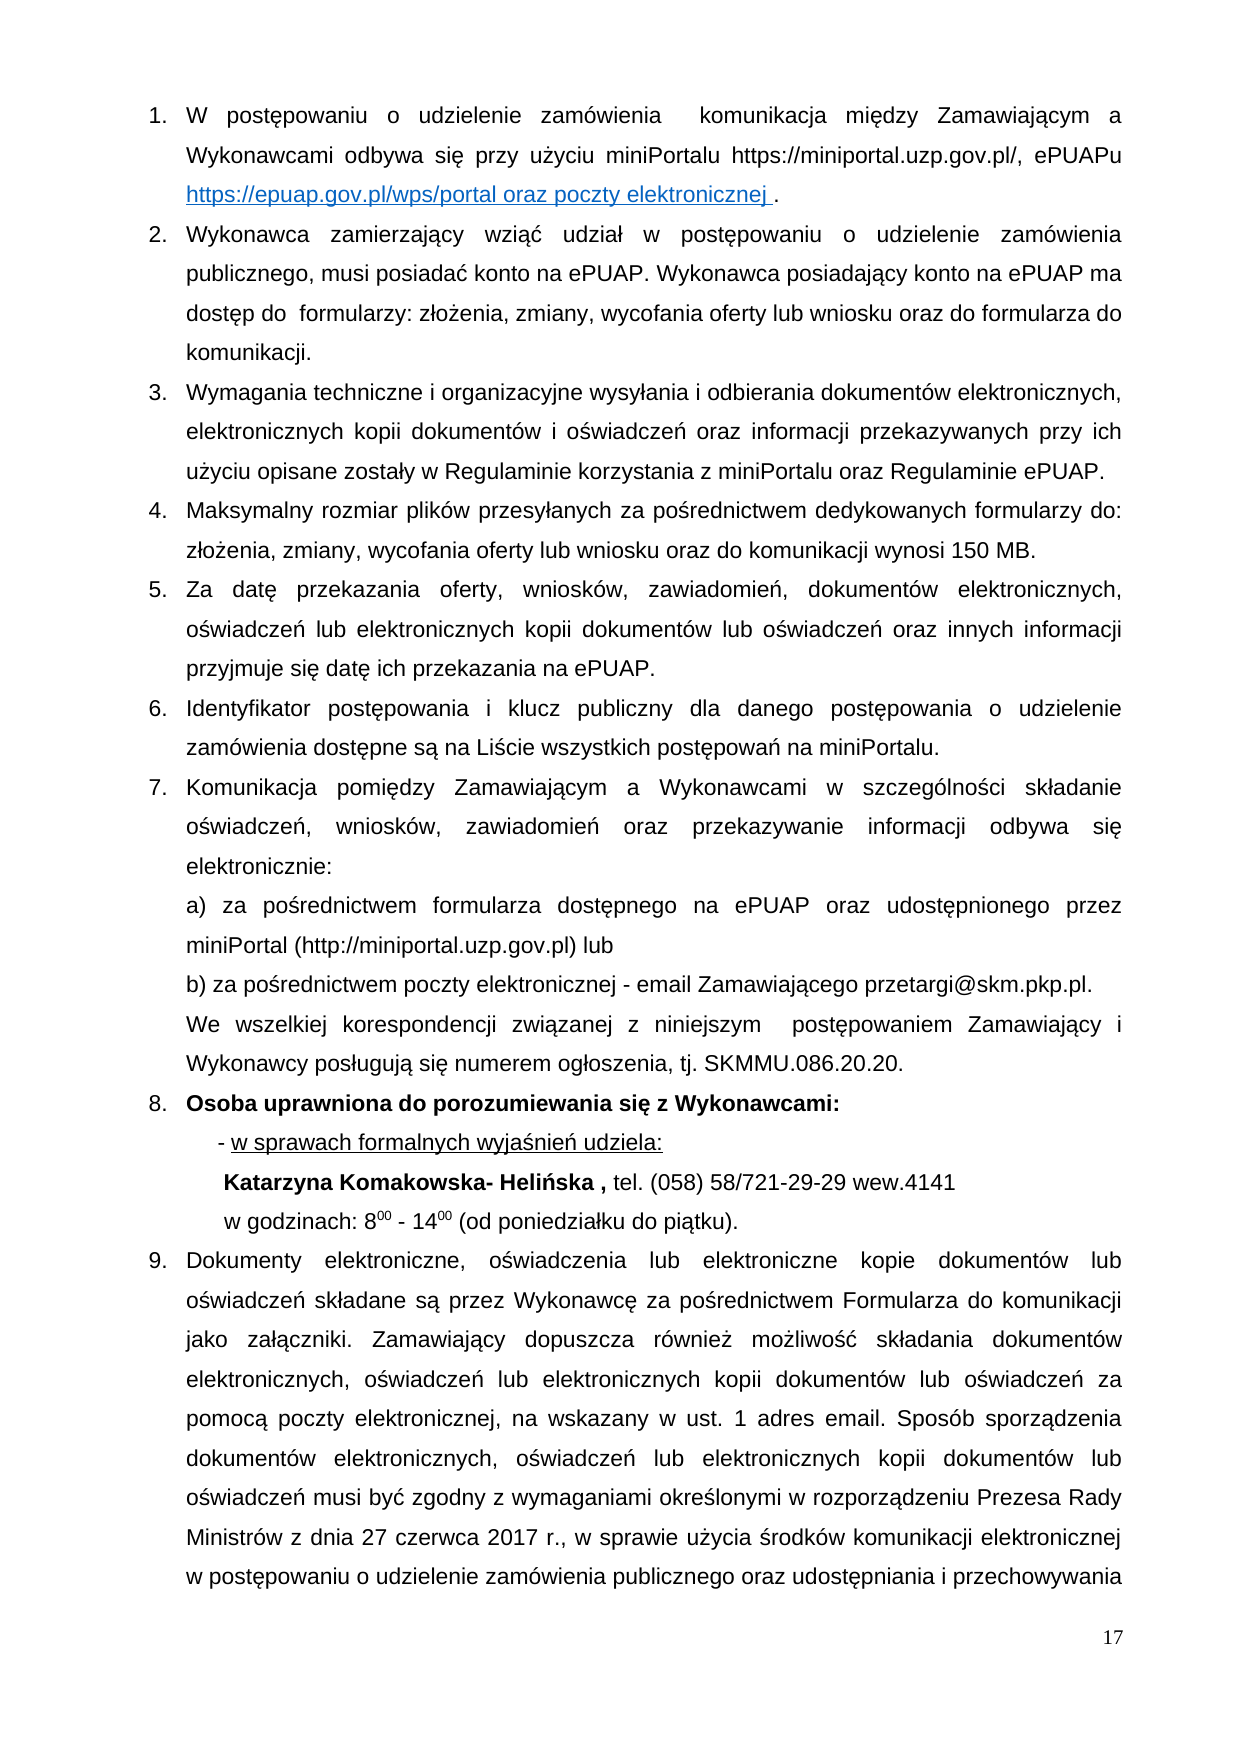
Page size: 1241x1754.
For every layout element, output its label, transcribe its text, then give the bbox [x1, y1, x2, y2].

list Osoba uprawniona do porozumiewania się z Wykonawcami: [148, 1089, 1122, 1116]
text w godzinach: 800 - 1400 (od poniedziałku do piątku). [224, 1208, 846, 1234]
list Identyfikator postępowania i klucz publiczny dla danego postępowania o udzielenie zamówienia dostępne są na Liście wszystkich postępowań na miniPortalu. [148, 695, 1122, 761]
list Wymagania techniczne i organizacyjne wysyłania i odbierania dokumentów elektronicznych, elektronicznych kopii dokumentów i oświadczeń oraz informacji przekazywanych przy ich użyciu opisane zostały w Regulaminie korzystania z miniPortalu oraz Regulaminie ePUAP. [148, 379, 1122, 484]
list a) za pośrednictwem formularza dostępnego na ePUAP oraz udostępnionego przez miniPortal (http://miniportal.uzp.gov.pl) lub [186, 892, 1122, 958]
list Za datę przekazania oferty, wniosków, zawiadomień, dokumentów elektronicznych, oświadczeń lub elektronicznych kopii dokumentów lub oświadczeń oraz innych informacji przyjmuje się datę ich przekazania na ePUAP. [148, 576, 1122, 682]
list b) za pośrednictwem poczty elektronicznej - email Zamawiającego przetargi@skm.pkp.pl. [186, 971, 1122, 997]
list Wykonawca zamierzający wziąć udział w postępowaniu o udzielenie zamówienia publicznego, musi posiadać konto na ePUAP. Wykonawca posiadający konto na ePUAP ma dostęp do formularzy: złożenia, zmiany, wycofania oferty lub wniosku oraz do formularza do komunikacji. [148, 221, 1122, 366]
list Maksymalny rozmiar plików przesyłanych za pośrednictwem dedykowanych formularzy do: złożenia, zmiany, wycofania oferty lub wniosku oraz do komunikacji wynosi 150 MB. [148, 497, 1122, 563]
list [148, 1247, 1123, 1589]
list W postępowaniu o udzielenie zamówienia komunikacja między Zamawiającym a Wykonawcami odbywa się przy użyciu miniPortalu https://miniportal.uzp.gov.pl/, ePUAPu https://epuap.gov.pl/wps/portal oraz poczty elektronicznej . [148, 102, 1122, 208]
text Katarzyna Komakowska- Helińska , tel. (058) 58/721-29-29 wew.4141 [223, 1168, 1122, 1195]
text - w sprawach formalnych wyjaśnień udziela: [217, 1129, 1122, 1155]
list Komunikacja pomiędzy Zamawiającym a Wykonawcami w szczególności składanie oświadczeń, wniosków, zawiadomień oraz przekazywanie informacji odbywa się elektronicznie: [148, 774, 1122, 879]
list We wszelkiej korespondencji związanej z niniejszym postępowaniem Zamawiający i Wykonawcy posługują się numerem ogłoszenia, tj. SKMMU.086.20.20. [186, 1011, 1122, 1076]
